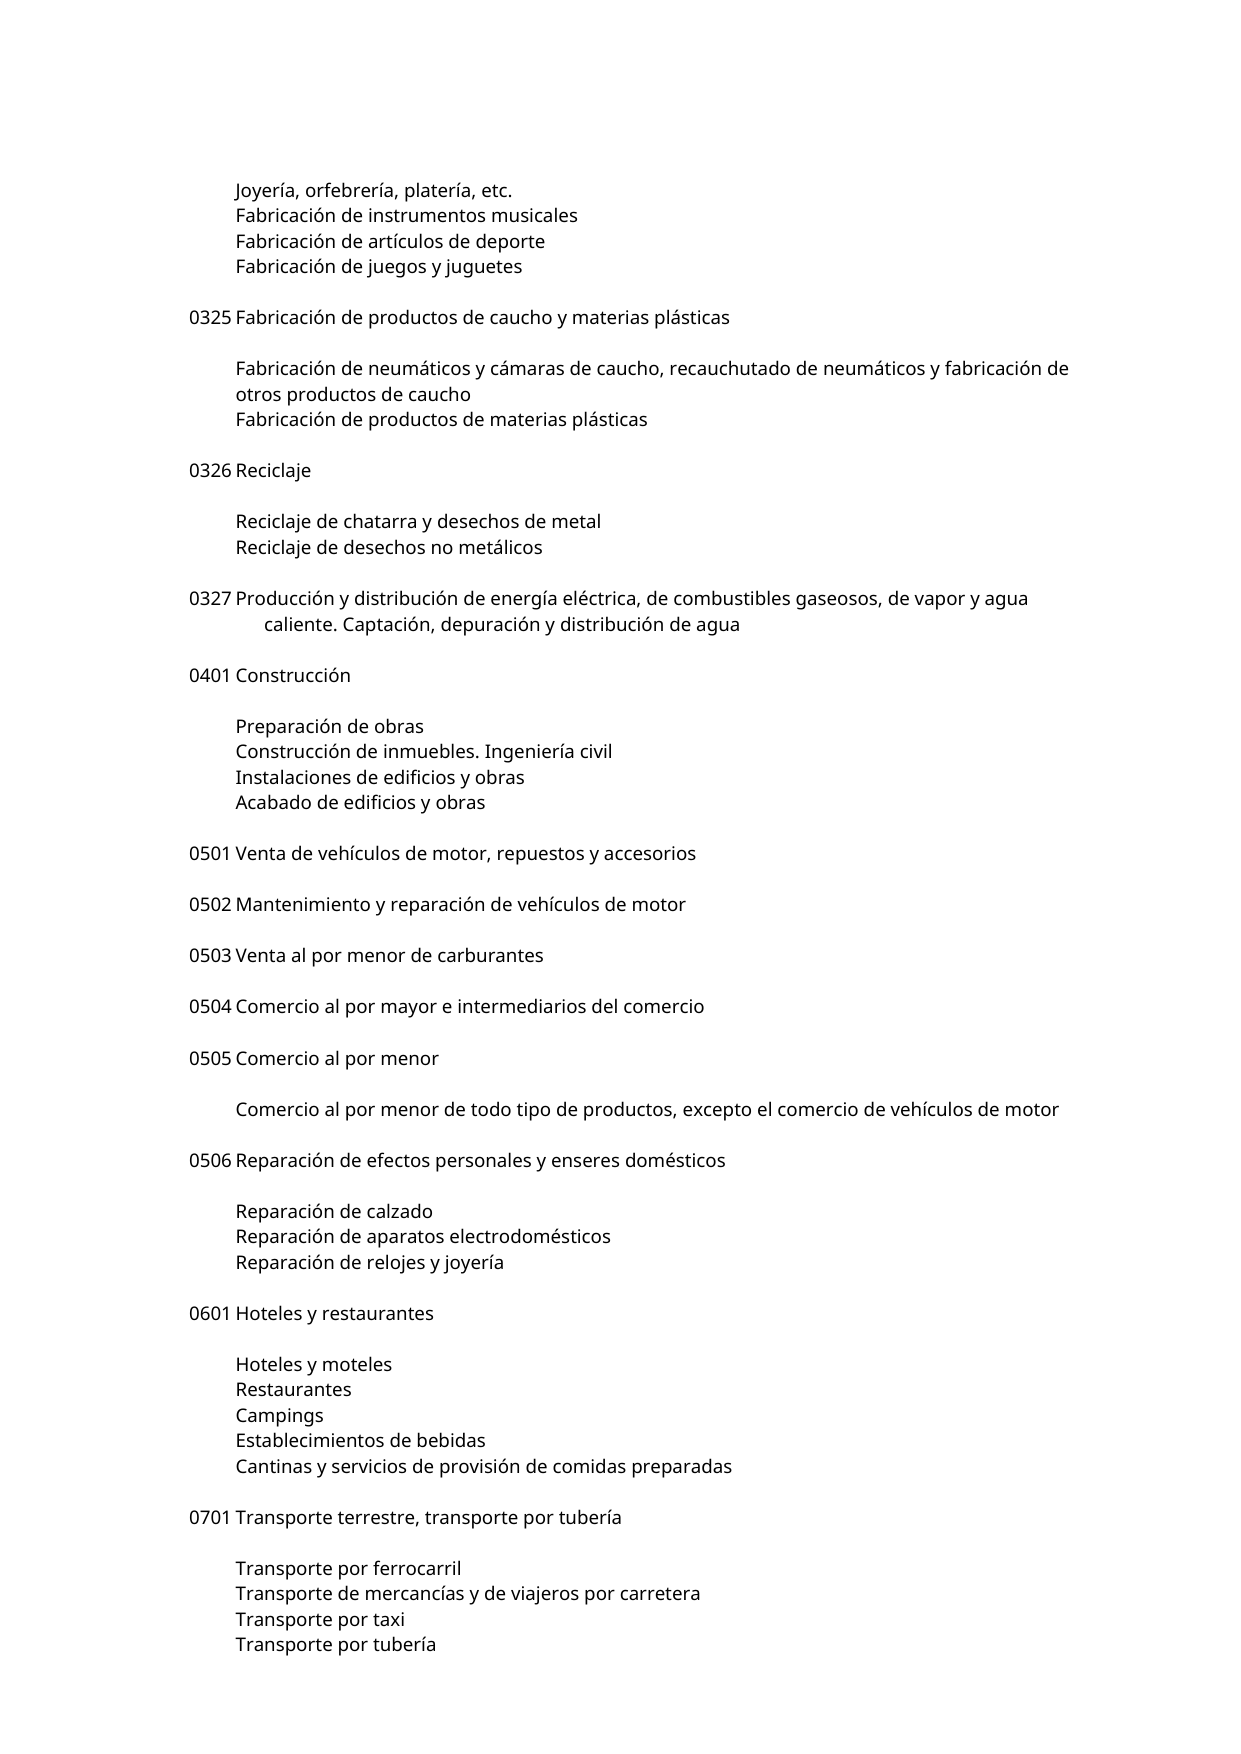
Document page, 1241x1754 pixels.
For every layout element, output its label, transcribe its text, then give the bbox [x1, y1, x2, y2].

text Preparación de obras [189, 713, 1116, 738]
text 0601 Hoteles y restaurantes [189, 1300, 1116, 1326]
text 0504 Comercio al por mayor e intermediarios del comercio [189, 994, 1116, 1019]
text Comercio al por menor de todo tipo de productos, excepto el comercio de vehículos de motor [189, 1096, 1116, 1121]
text 0505 Comercio al por menor [189, 1045, 1116, 1070]
text Fabricación de neumáticos y cámaras de caucho, recauchutado de neumáticos y fabricación de otros productos de caucho [189, 356, 1070, 407]
text Transporte por ferrocarril [189, 1555, 1116, 1581]
text Transporte por tubería [189, 1632, 1116, 1657]
text Fabricación de juegos y juguetes [189, 254, 1116, 279]
text Transporte por taxi [189, 1606, 1116, 1632]
text Cantinas y servicios de provisión de comidas preparadas [189, 1453, 1116, 1479]
text Campings [189, 1402, 1116, 1428]
text 0327 Producción y distribución de energía eléctrica, de combustibles gaseosos, de vapor y agua caliente. Captación, depuración y distribución de agua [189, 585, 1041, 636]
text 0503 Venta al por menor de carburantes [189, 943, 1116, 968]
text Reparación de aparatos electrodomésticos [189, 1223, 1116, 1249]
text Construcción de inmuebles. Ingeniería civil [189, 738, 1116, 764]
text 0326 Reciclaje [189, 458, 1116, 483]
text Instalaciones de edificios y obras [189, 764, 1116, 789]
text Restaurantes [189, 1377, 1116, 1402]
text 0401 Construcción [189, 662, 1116, 687]
text Joyería, orfebrería, platería, etc. [189, 177, 1116, 203]
text Fabricación de artículos de deporte [189, 228, 1116, 254]
text Transporte de mercancías y de viajeros por carretera [189, 1581, 1116, 1606]
text Reparación de calzado [189, 1198, 1116, 1223]
text Fabricación de instrumentos musicales [189, 203, 1116, 228]
text 0506 Reparación de efectos personales y enseres domésticos [189, 1147, 1116, 1172]
text 0701 Transporte terrestre, transporte por tubería [189, 1504, 1116, 1530]
text 0502 Mantenimiento y reparación de vehículos de motor [189, 892, 1116, 917]
text Fabricación de productos de materias plásticas [189, 407, 1116, 432]
text Reciclaje de desechos no metálicos [189, 534, 1116, 560]
text Establecimientos de bebidas [189, 1428, 1116, 1453]
text Reparación de relojes y joyería [189, 1249, 1116, 1274]
text 0501 Venta de vehículos de motor, repuestos y accesorios [189, 841, 1116, 866]
text Acabado de edificios y obras [189, 789, 1116, 815]
text Reciclaje de chatarra y desechos de metal [189, 509, 1116, 534]
text 0325 Fabricación de productos de caucho y materias plásticas [189, 305, 1116, 330]
text Hoteles y moteles [189, 1351, 1116, 1377]
